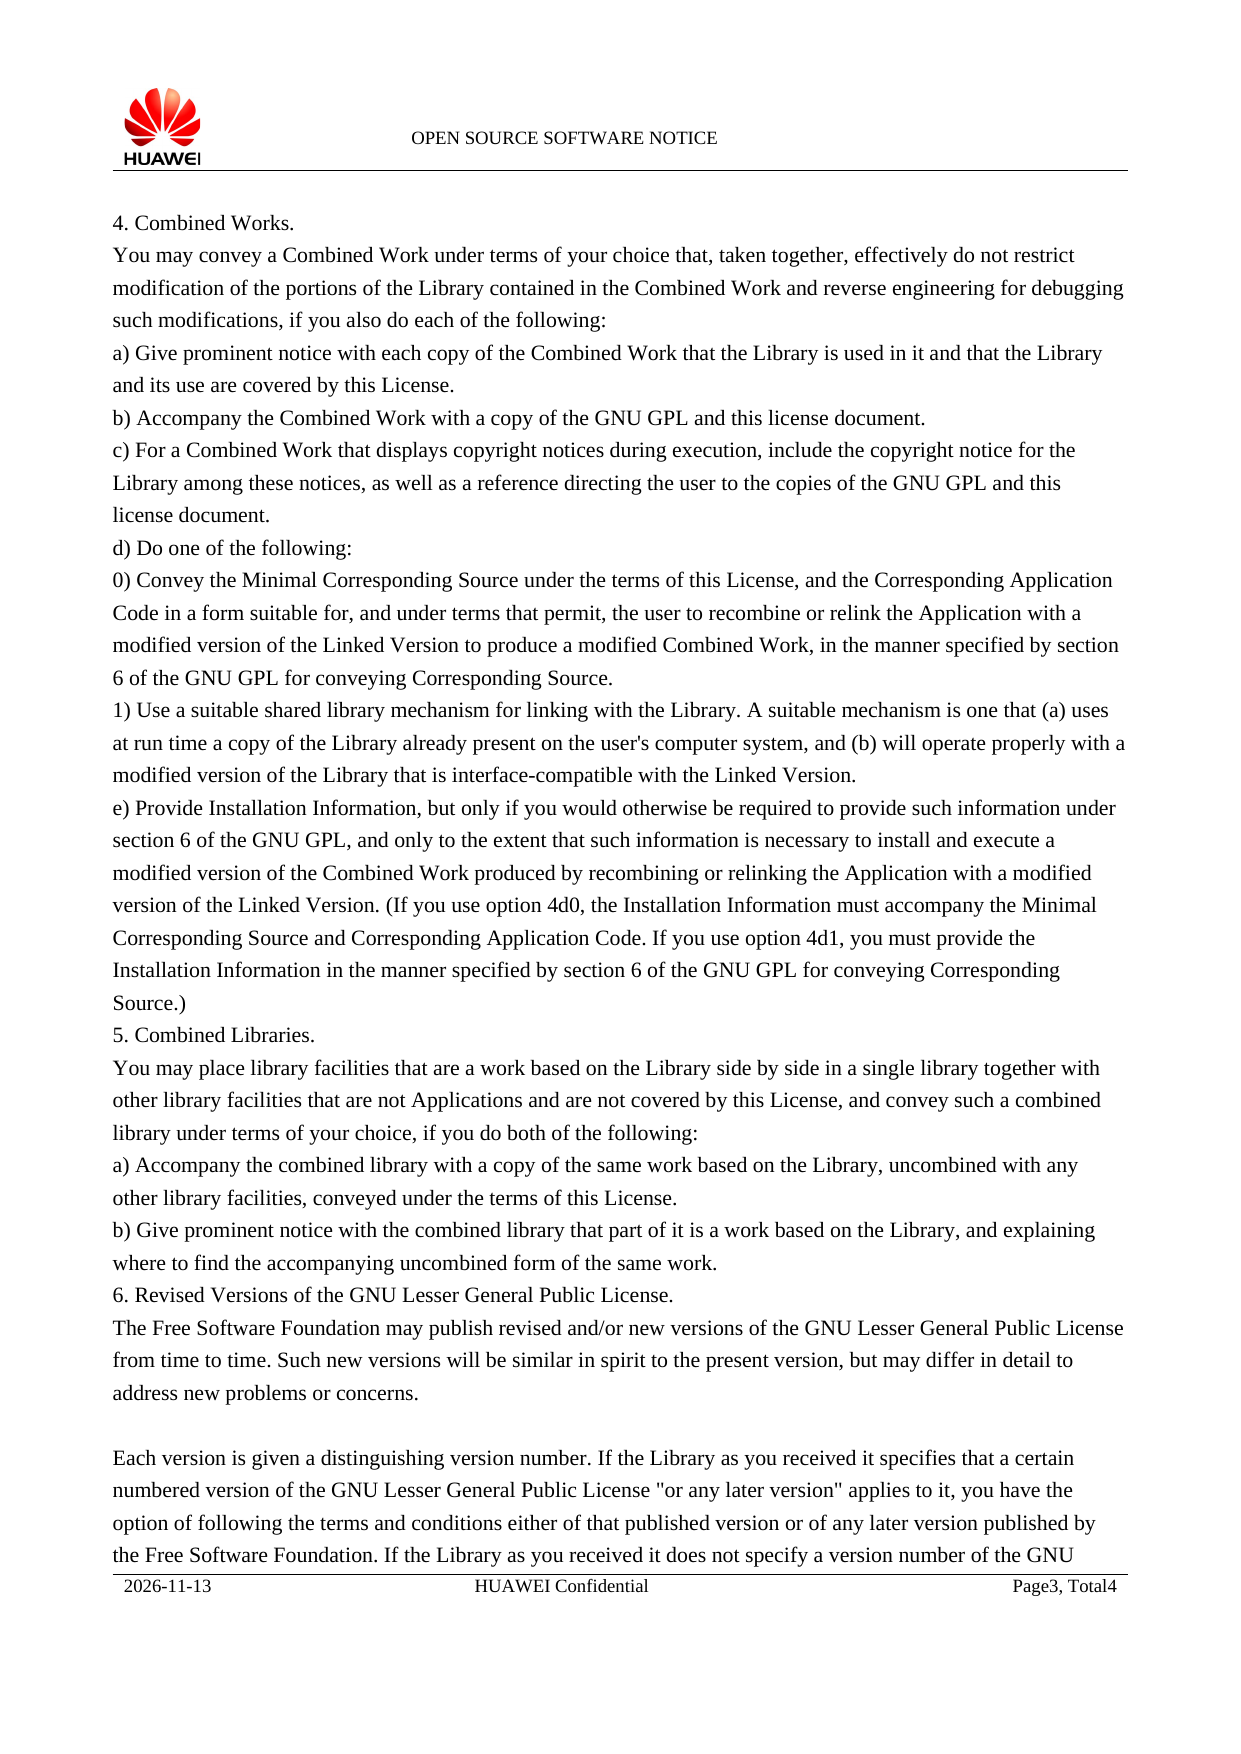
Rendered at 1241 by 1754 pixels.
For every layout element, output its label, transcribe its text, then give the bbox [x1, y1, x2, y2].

picture [124, 88, 201, 165]
